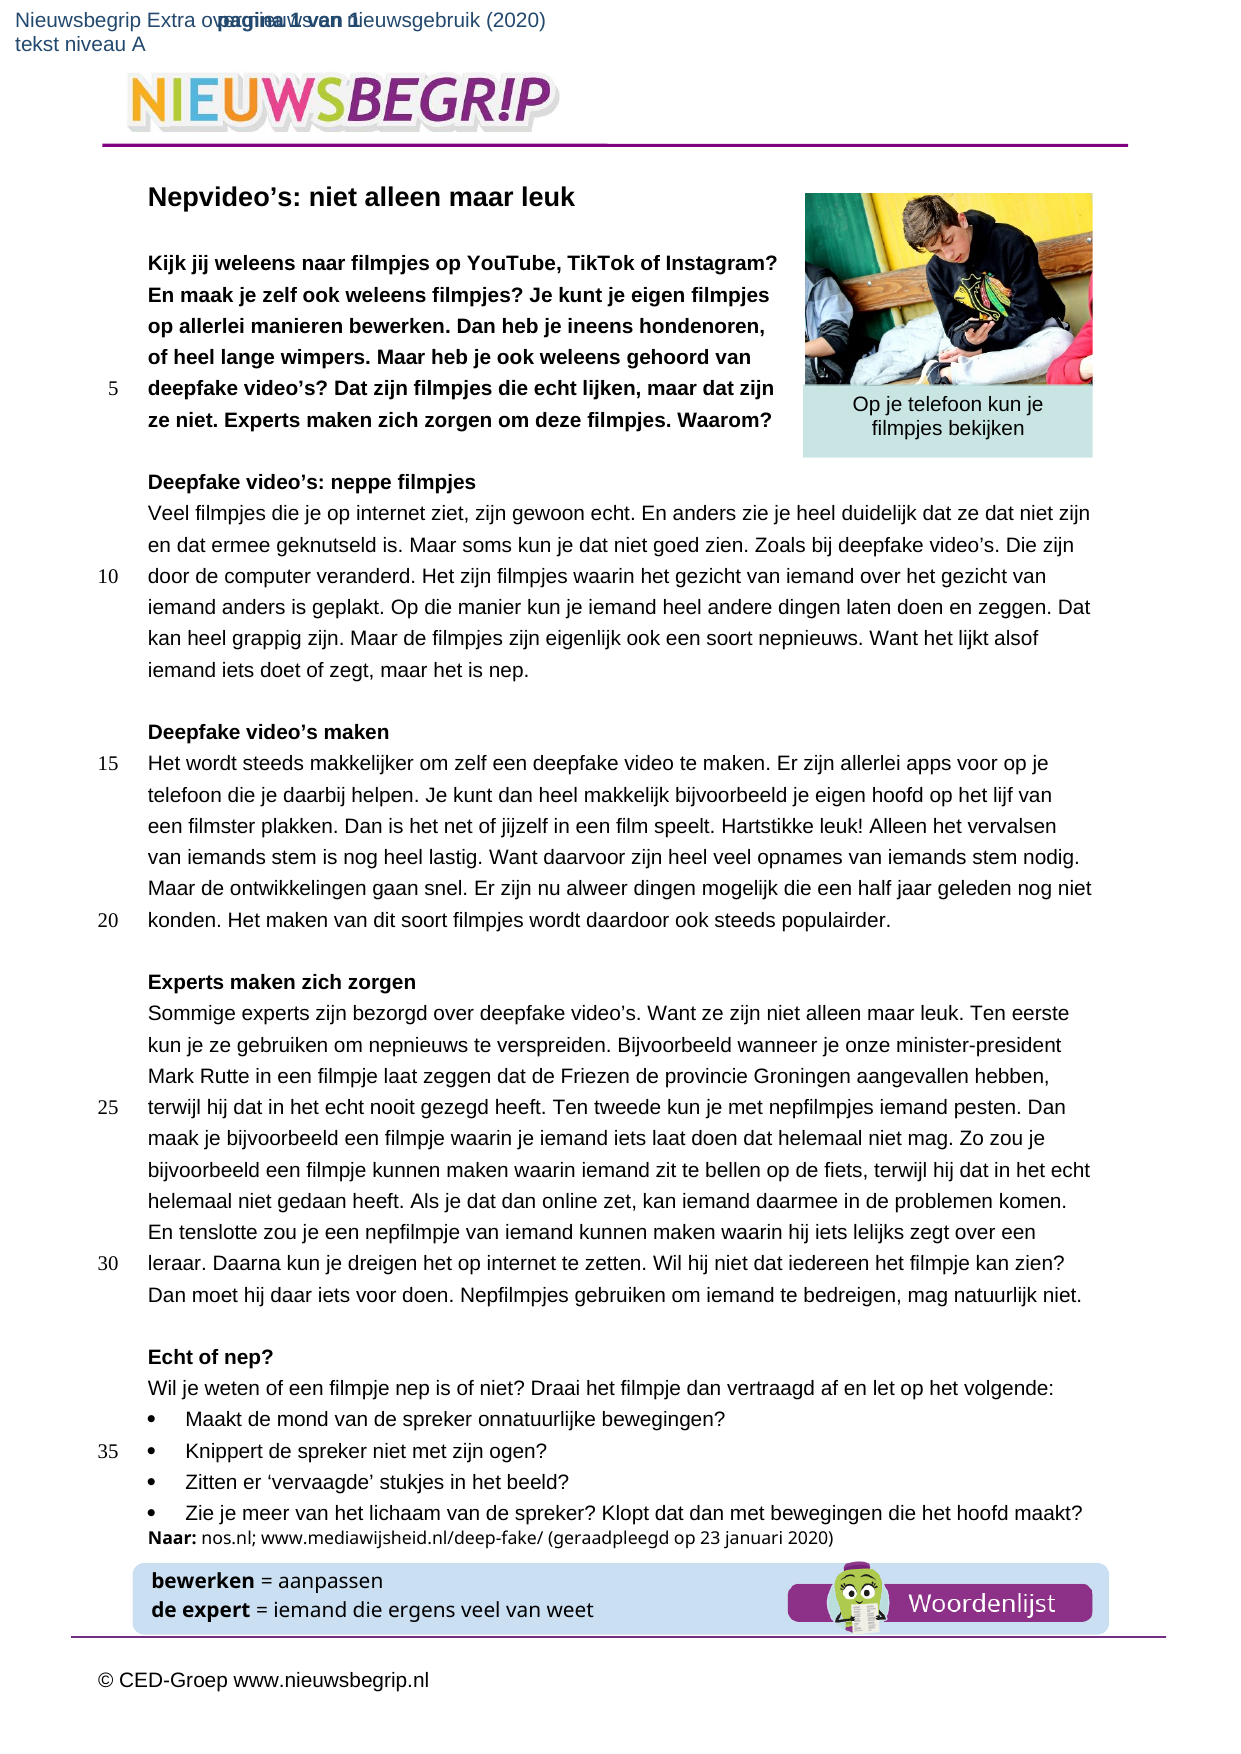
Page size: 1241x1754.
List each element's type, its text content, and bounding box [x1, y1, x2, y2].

text Naar: nos.nl; www.mediawijsheid.nl/deep-fake/ (geraadpleegd op 23 januari 2020) [148, 1525, 1092, 1549]
text Echt of nep? [148, 1338, 1092, 1369]
picture [125, 64, 1039, 132]
text Deepfake video’s: neppe filmpjes [148, 463, 1092, 494]
subtitle Nepvideo’s: niet alleen maar leuk [148, 181, 1092, 213]
picture [71, 1554, 1167, 1644]
text Deepfake video’s maken [148, 713, 1092, 744]
list Zitten er ‘vervaagde’ stukjes in het beeld? [148, 1463, 1092, 1494]
text Experts maken zich zorgen [148, 963, 1092, 994]
list Maakt de mond van de spreker onnatuurlijke bewegingen? [148, 1400, 1092, 1431]
picture [805, 193, 1093, 384]
text Veel filmpjes die je op internet ziet, zijn gewoon echt. En anders zie je heel duidelijk dat ze dat niet zijn en dat ermee geknutseld is. Maar soms kun je dat niet goed zien. Zoals bij deepfake video’s. Die zijn door de computer veranderd. Het zijn filmpjes waarin het gezicht van iemand over het gezicht van iemand anders is geplakt. Op die manier kun je iemand heel andere dingen laten doen en zeggen. Dat kan heel grappig zijn. Maar de filmpjes zijn eigenlijk ook een soort nepnieuws. Want het lijkt alsof iemand iets doet of zegt, maar het is nep. [148, 494, 1092, 681]
text Kijk jij weleens naar filmpjes op YouTube, TikTok of Instagram? En maak je zelf ook weleens filmpjes? Je kunt je eigen filmpjes op allerlei manieren bewerken. Dan heb je ineens hondenoren, of heel lange wimpers. Maar heb je ook weleens gehoord van deepfake video’s? Dat zijn filmpjes die echt lijken, maar dat zijn ze niet. Experts maken zich zorgen om deze filmpjes. Waarom? [148, 244, 805, 431]
text Wil je weten of een filmpje nep is of niet? Draai het filmpje dan vertraagd af en let op het volgende: [148, 1369, 1092, 1400]
list Knippert de spreker niet met zijn ogen? [148, 1431, 1092, 1463]
text Het wordt steeds makkelijker om zelf een deepfake video te maken. Er zijn allerlei apps voor op je telefoon die je daarbij helpen. Je kunt dan heel makkelijk bijvoorbeeld je eigen hoofd op het lijf van een filmster plakken. Dan is het net of jijzelf in een film speelt. Hartstikke leuk! Alleen het vervalsen van iemands stem is nog heel lastig. Want daarvoor zijn heel veel opnames van iemands stem nodig. Maar de ontwikkelingen gaan snel. Er zijn nu alweer dingen mogelijk die een half jaar geleden nog niet konden. Het maken van dit soort filmpjes wordt daardoor ook steeds populairder. [148, 744, 1092, 931]
text Sommige experts zijn bezorgd over deepfake video’s. Want ze zijn niet alleen maar leuk. Ten eerste kun je ze gebruiken om nepnieuws te verspreiden. Bijvoorbeeld wanneer je onze minister-president Mark Rutte in een filmpje laat zeggen dat de Friezen de provincie Groningen aangevallen hebben, terwijl hij dat in het echt nooit gezegd heeft. Ten tweede kun je met nepfilmpjes iemand pesten. Dan maak je bijvoorbeeld een filmpje waarin je iemand iets laat doen dat helemaal niet mag. Zo zou je bijvoorbeeld een filmpje kunnen maken waarin iemand zit te bellen op de fiets, terwijl hij dat in het echt helemaal niet gedaan heeft. Als je dat dan online zet, kan iemand daarmee in de problemen komen. En tenslotte zou je een nepfilmpje van iemand kunnen maken waarin hij iets lelijks zegt over een leraar. Daarna kun je dreigen het op internet te zetten. Wil hij niet dat iedereen het filmpje kan zien? Dan moet hij daar iets voor doen. Nepfilmpjes gebruiken om iemand te bedreigen, mag natuurlijk niet. [148, 994, 1092, 1306]
list Zie je meer van het lichaam van de spreker? Klopt dat dan met bewegingen die het hoofd maakt? [148, 1494, 1092, 1525]
